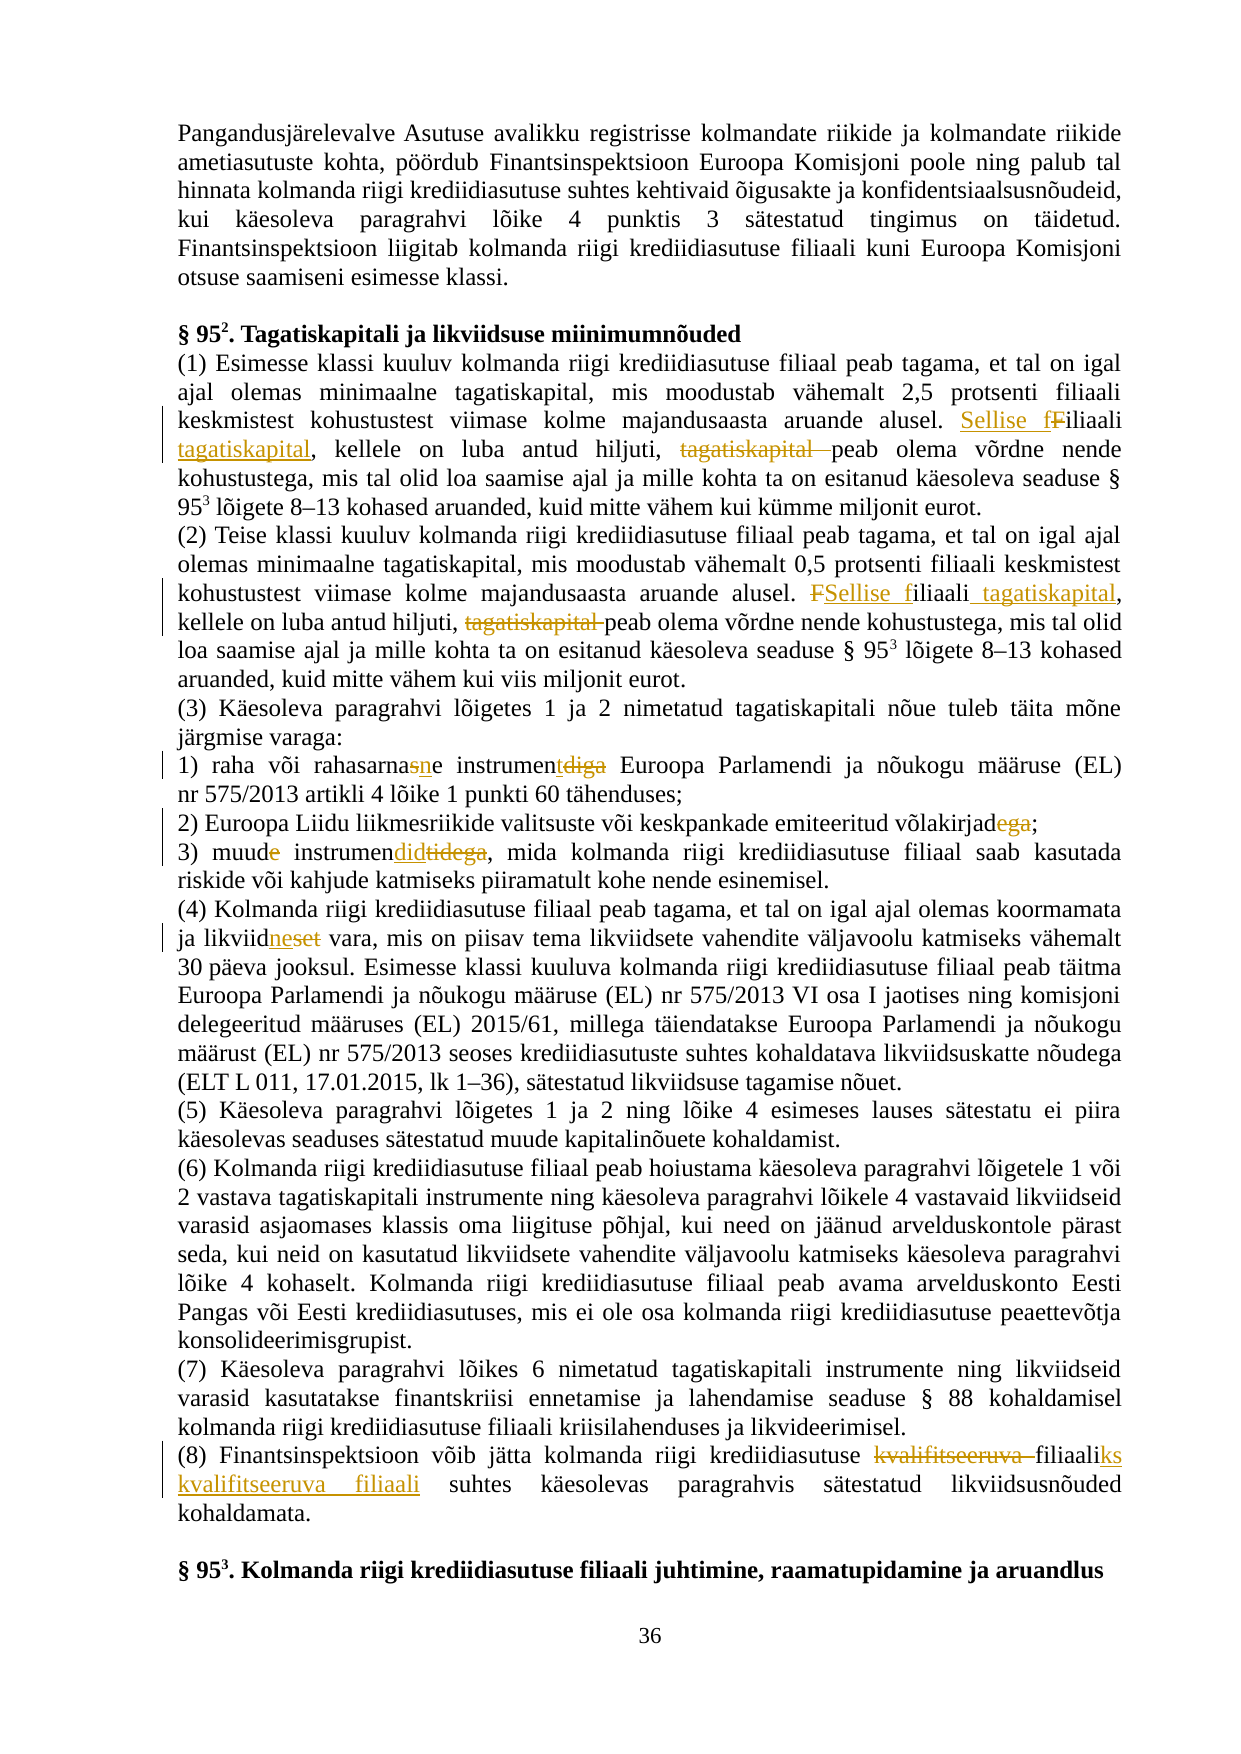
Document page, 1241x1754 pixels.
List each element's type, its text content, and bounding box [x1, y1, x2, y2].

text (4) Kolmanda riigi krediidiasutuse filiaal peab tagama, et tal on igal ajal olemas koormamata ja likviid vara, mis on piisav tema likviidsete vahendite väljavoolu katmiseks vähemalt 30 päeva jooksul. Esimesse klassi kuuluva kolmanda riigi krediidiasutuse filiaal peab täitma Euroopa Parlamendi ja nõukogu määruse (EL) nr 575/2013 VI osa I jaotises ning komisjoni delegeeritud määruses (EL) 2015/61, millega täiendatakse Euroopa Parlamendi ja nõukogu määrust (EL) nr 575/2013 seoses krediidiasutuste suhtes kohaldatava likviidsuskatte nõudega (ELT L 011, 17.01.2015, lk 1–36), sätestatud likviidsuse tagamise nõuet. [177, 894, 1122, 1096]
text § 953. Kolmanda riigi krediidiasutuse filiaali juhtimine, raamatupidamine ja aruandlus [177, 1556, 1122, 1584]
text (5) Käesoleva paragrahvi lõigetes 1 ja 2 ning lõike 4 esimeses lauses sätestatu ei piira käesolevas seaduses sätestatud muude kapitalinõuete kohaldamist. [177, 1096, 1122, 1153]
text (6) Kolmanda riigi krediidiasutuse filiaal peab hoiustama käesoleva paragrahvi lõigetele 1 või 2 vastava tagatiskapitali instrumente ning käesoleva paragrahvi lõikele 4 vastavaid likviidseid varasid asjaomases klassis oma liigituse põhjal, kui need on jäänud arvelduskontole pärast seda, kui neid on kasutatud likviidsete vahendite väljavoolu katmiseks käesoleva paragrahvi lõike 4 kohaselt. Kolmanda riigi krediidiasutuse filiaal peab avama arvelduskonto Eesti Pangas või Eesti krediidiasutuses, mis ei ole osa kolmanda riigi krediidiasutuse peaettevõtja konsolideerimisgrupist. [177, 1153, 1122, 1354]
text (1) Esimesse klassi kuuluv kolmanda riigi krediidiasutuse filiaal peab tagama, et tal on igal ajal olemas minimaalne tagatiskapital, mis moodustab vähemalt 2,5 protsenti filiaali keskmistest kohustustest viimase kolme majandusaasta aruande alusel. iliaali, kellele on luba antud hiljuti, peab olema võrdne nende kohustustega, mis tal olid loa saamise ajal ja mille kohta ta on esitanud käesoleva seaduse § 953 lõigete 8–13 kohased aruanded, kuid mitte vähem kui kümme miljonit eurot. [177, 348, 1122, 521]
text (7) Käesoleva paragrahvi lõikes 6 nimetatud tagatiskapitali instrumente ning likviidseid varasid kasutatakse finantskriisi ennetamise ja lahendamise seaduse § 88 kohaldamisel kolmanda riigi krediidiasutuse filiaali kriisilahenduses ja likvideerimisel. [177, 1354, 1122, 1441]
text § 952. Tagatiskapitali ja likviidsuse miinimumnõuded [177, 319, 1122, 348]
text 1) raha või rahasarnae instrumen Euroopa Parlamendi ja nõukogu määruse (EL) nr 575/2013 artikli 4 lõike 1 punkti 60 tähenduses; [177, 751, 1122, 808]
text (2) Teise klassi kuuluv kolmanda riigi krediidiasutuse filiaal peab tagama, et tal on igal ajal olemas minimaalne tagatiskapital, mis moodustab vähemalt 0,5 protsenti filiaali keskmistest kohustustest viimase kolme majandusaasta aruande alusel. iliaali, kellele on luba antud hiljuti, peab olema võrdne nende kohustustega, mis tal olid loa saamise ajal ja mille kohta ta on esitanud käesoleva seaduse § 953 lõigete 8–13 kohased aruanded, kuid mitte vähem kui viis miljonit eurot. [177, 521, 1122, 693]
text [177, 118, 1122, 291]
text (3) Käesoleva paragrahvi lõigetes 1 ja 2 nimetatud tagatiskapitali nõue tuleb täita mõne järgmise varaga: [177, 693, 1122, 751]
text 2) Euroopa Liidu liikmesriikide valitsuste või keskpankade emiteeritud võlakirjad; [177, 808, 1122, 837]
text (8) Finantsinspektsioon võib jätta kolmanda riigi krediidiasutuse filiaali suhtes käesolevas paragrahvis sätestatud likviidsusnõuded kohaldamata. [177, 1441, 1122, 1527]
text 3) muud instrumen, mida kolmanda riigi krediidiasutuse filiaal saab kasutada riskide või kahjude katmiseks piiramatult kohe nende esinemisel. [177, 837, 1122, 894]
